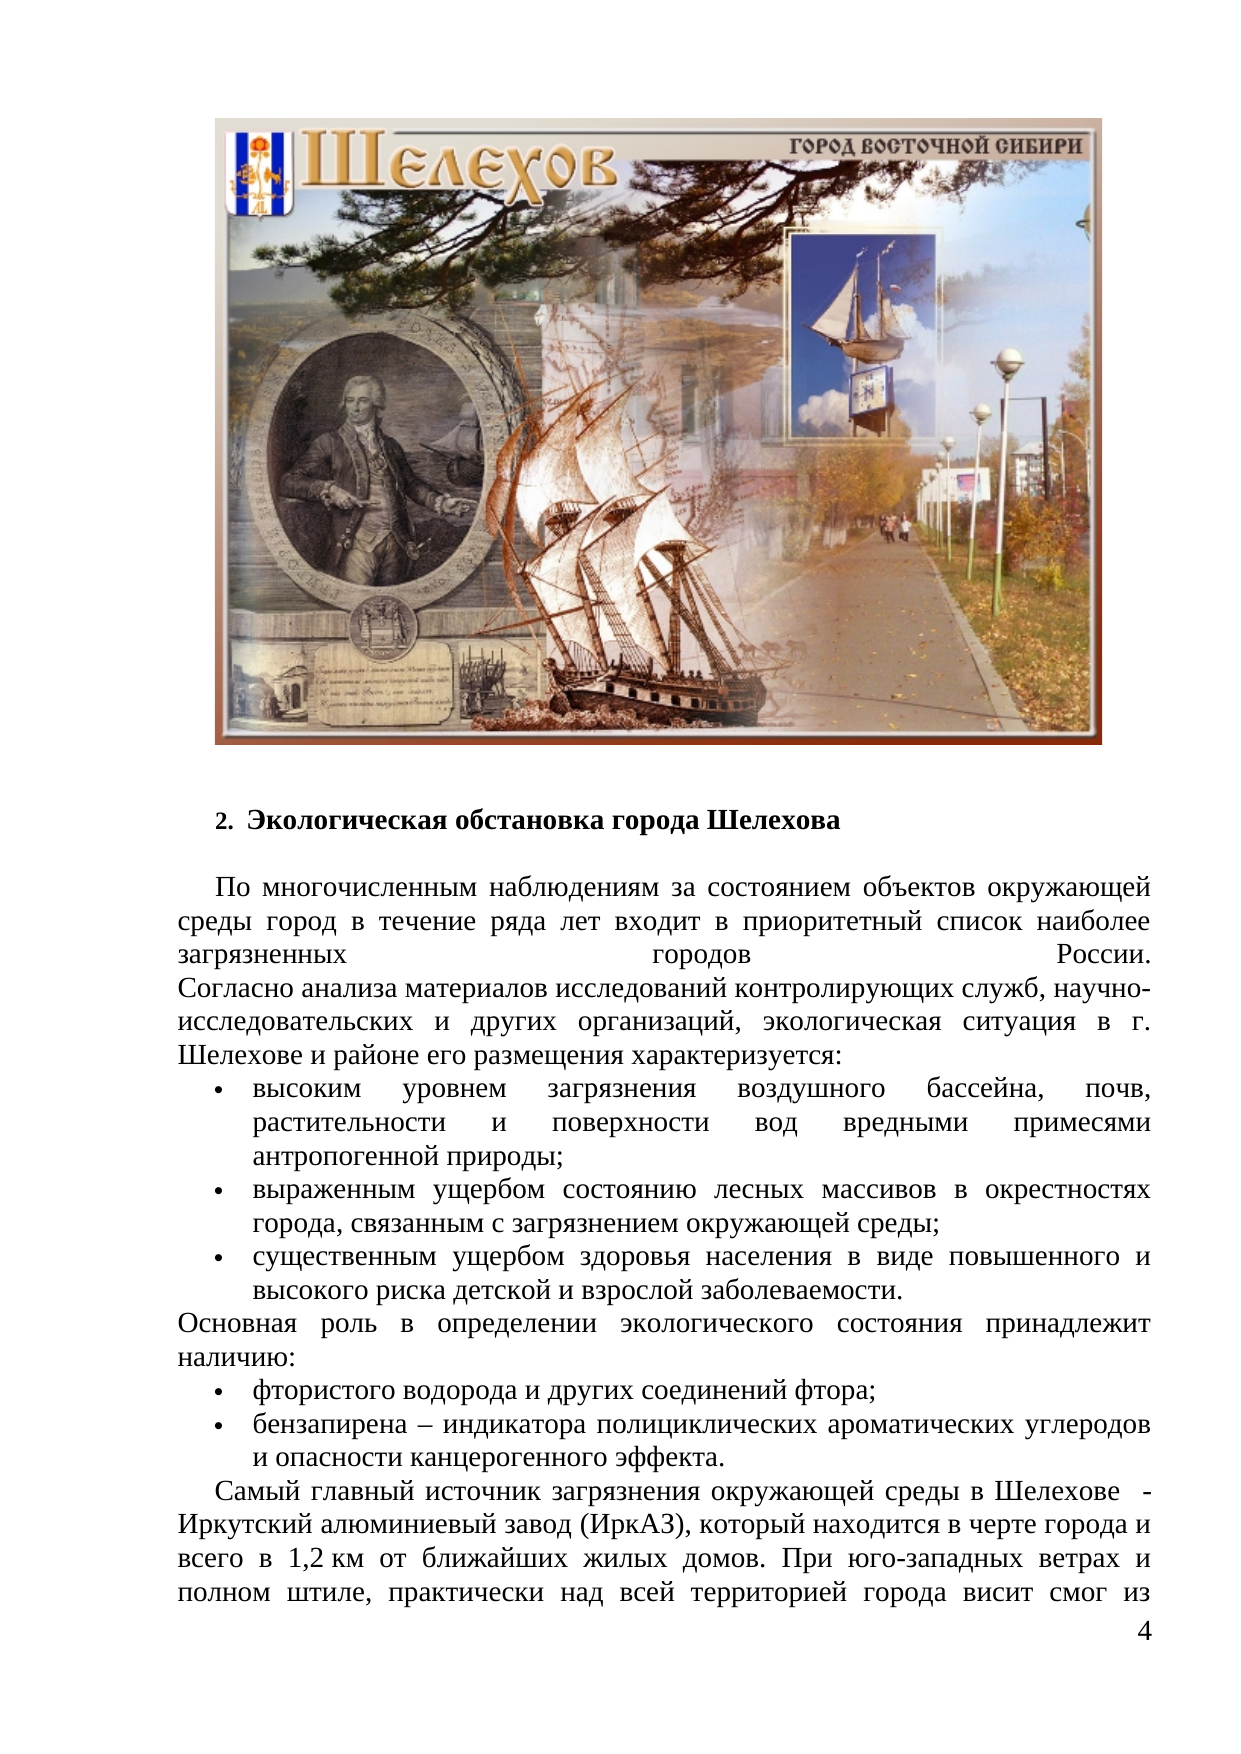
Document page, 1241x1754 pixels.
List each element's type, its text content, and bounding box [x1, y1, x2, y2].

text 2. Экологическая обстановка города Шелехова [177, 802, 1152, 836]
text По многочисленным наблюдениям за состоянием объектов окружающей среды город в течение ряда лет входит в приоритетный список наиболее загрязненных городов России. Согласно анализа материалов исследований контролирующих служб, научно-исследовательских и других организаций, экологическая ситуация в г. Шелехове и районе его размещения характеризуется: [177, 869, 1152, 1071]
list бензапирена – индикатора полициклических ароматических углеродов и опасности канцерогенного эффекта. [215, 1406, 1152, 1473]
list фтористого водорода и других соединений фтора; [215, 1372, 1152, 1406]
picture [214, 118, 1103, 745]
list выраженным ущербом состоянию лесных массивов в окрестностях города, связанным с загрязнением окружающей среды; [215, 1171, 1152, 1238]
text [177, 1473, 1152, 1607]
text Основная роль в определении экологического состояния принадлежит наличию: [177, 1305, 1152, 1372]
list существенным ущербом здоровья населения в виде повышенного и высокого риска детской и взрослой заболеваемости. [215, 1238, 1152, 1305]
list высоким уровнем загрязнения воздушного бассейна, почв, растительности и поверхности вод вредными примесями антропогенной природы; [215, 1071, 1152, 1171]
